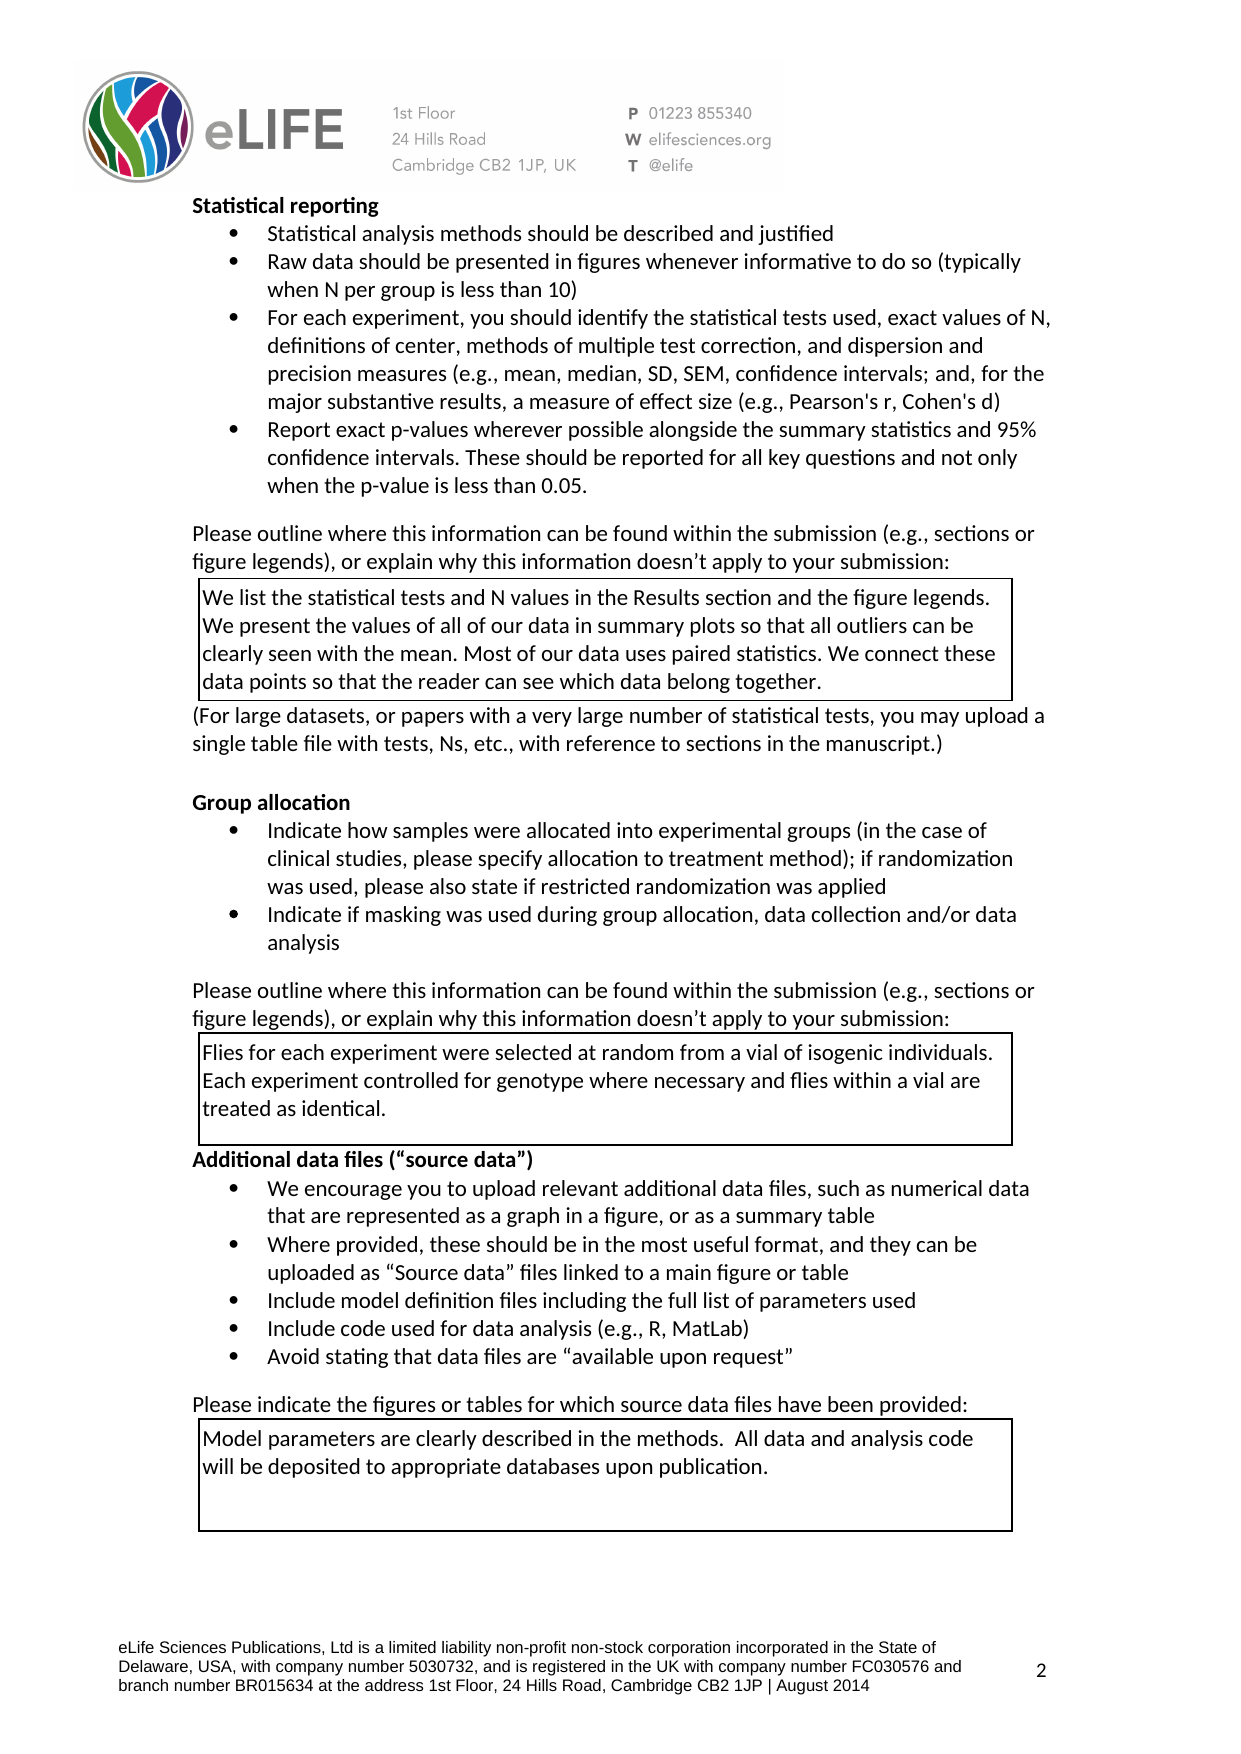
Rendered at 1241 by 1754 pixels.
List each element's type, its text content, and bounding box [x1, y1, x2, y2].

text Please indicate the figures or tables for which source data files have been provided: [192, 1390, 1053, 1418]
list Indicate how samples were allocated into experimental groups (in the case of clinical studies, please specify allocation to treatment method); if randomization was used, please also state if restricted randomization was applied [229, 816, 1053, 900]
list Indicate if masking was used during group allocation, data collection and/or data analysis [229, 900, 1053, 956]
list Where provided, these should be in the most useful format, and they can be uploaded as “Source data” files linked to a main figure or table [229, 1230, 1053, 1286]
list Raw data should be presented in figures whenever informative to do so (typically when N per group is less than 10) [229, 247, 1053, 303]
list For each experiment, you should identify the statistical tests used, exact values of N, definitions of center, methods of multiple test correction, and dispersion and precision measures (e.g., mean, median, SD, SEM, confidence intervals; and, for the major substantive results, a measure of effect size (e.g., Pearson's r, Cohen's d) [229, 303, 1053, 415]
text Statistical reporting [192, 191, 1053, 219]
list Statistical analysis methods should be described and justified [229, 219, 1053, 247]
text Group allocation [192, 788, 1053, 816]
list Include code used for data analysis (e.g., R, MatLab) [229, 1314, 1053, 1342]
text Flies for each experiment were selected at random from a vial of isogenic individuals. Each experiment controlled for genotype where necessary and flies within a vial are treated as identical. [200, 1036, 1011, 1124]
text Model parameters are clearly described in the methods. All data and analysis code will be deposited to appropriate databases upon publication. [200, 1422, 1011, 1480]
text We list the statistical tests and N values in the Results section and the figure legends. We present the values of all of our data in summary plots so that all outliers can be clearly seen with the mean. Most of our data uses paired statistics. We connect these data points so that the reader can see which data belong together. [200, 581, 1011, 697]
text Additional data files (“source data”) [192, 1063, 1053, 1174]
list Report exact p-values wherever possible alongside the summary statistics and 95% confidence intervals. These should be reported for all key questions and not only when the p-value is less than 0.05. [229, 415, 1053, 499]
list We encourage you to upload relevant additional data files, such as numerical data that are represented as a graph in a figure, or as a summary table [229, 1174, 1053, 1230]
picture [73, 59, 784, 191]
text (For large datasets, or papers with a very large number of statistical tests, you may upload a single table file with tests, Ns, etc., with reference to sections in the manuscript.) [192, 603, 1053, 757]
list Avoid stating that data files are “available upon request” [229, 1342, 1053, 1370]
list Include model definition files including the full list of parameters used [229, 1286, 1053, 1314]
